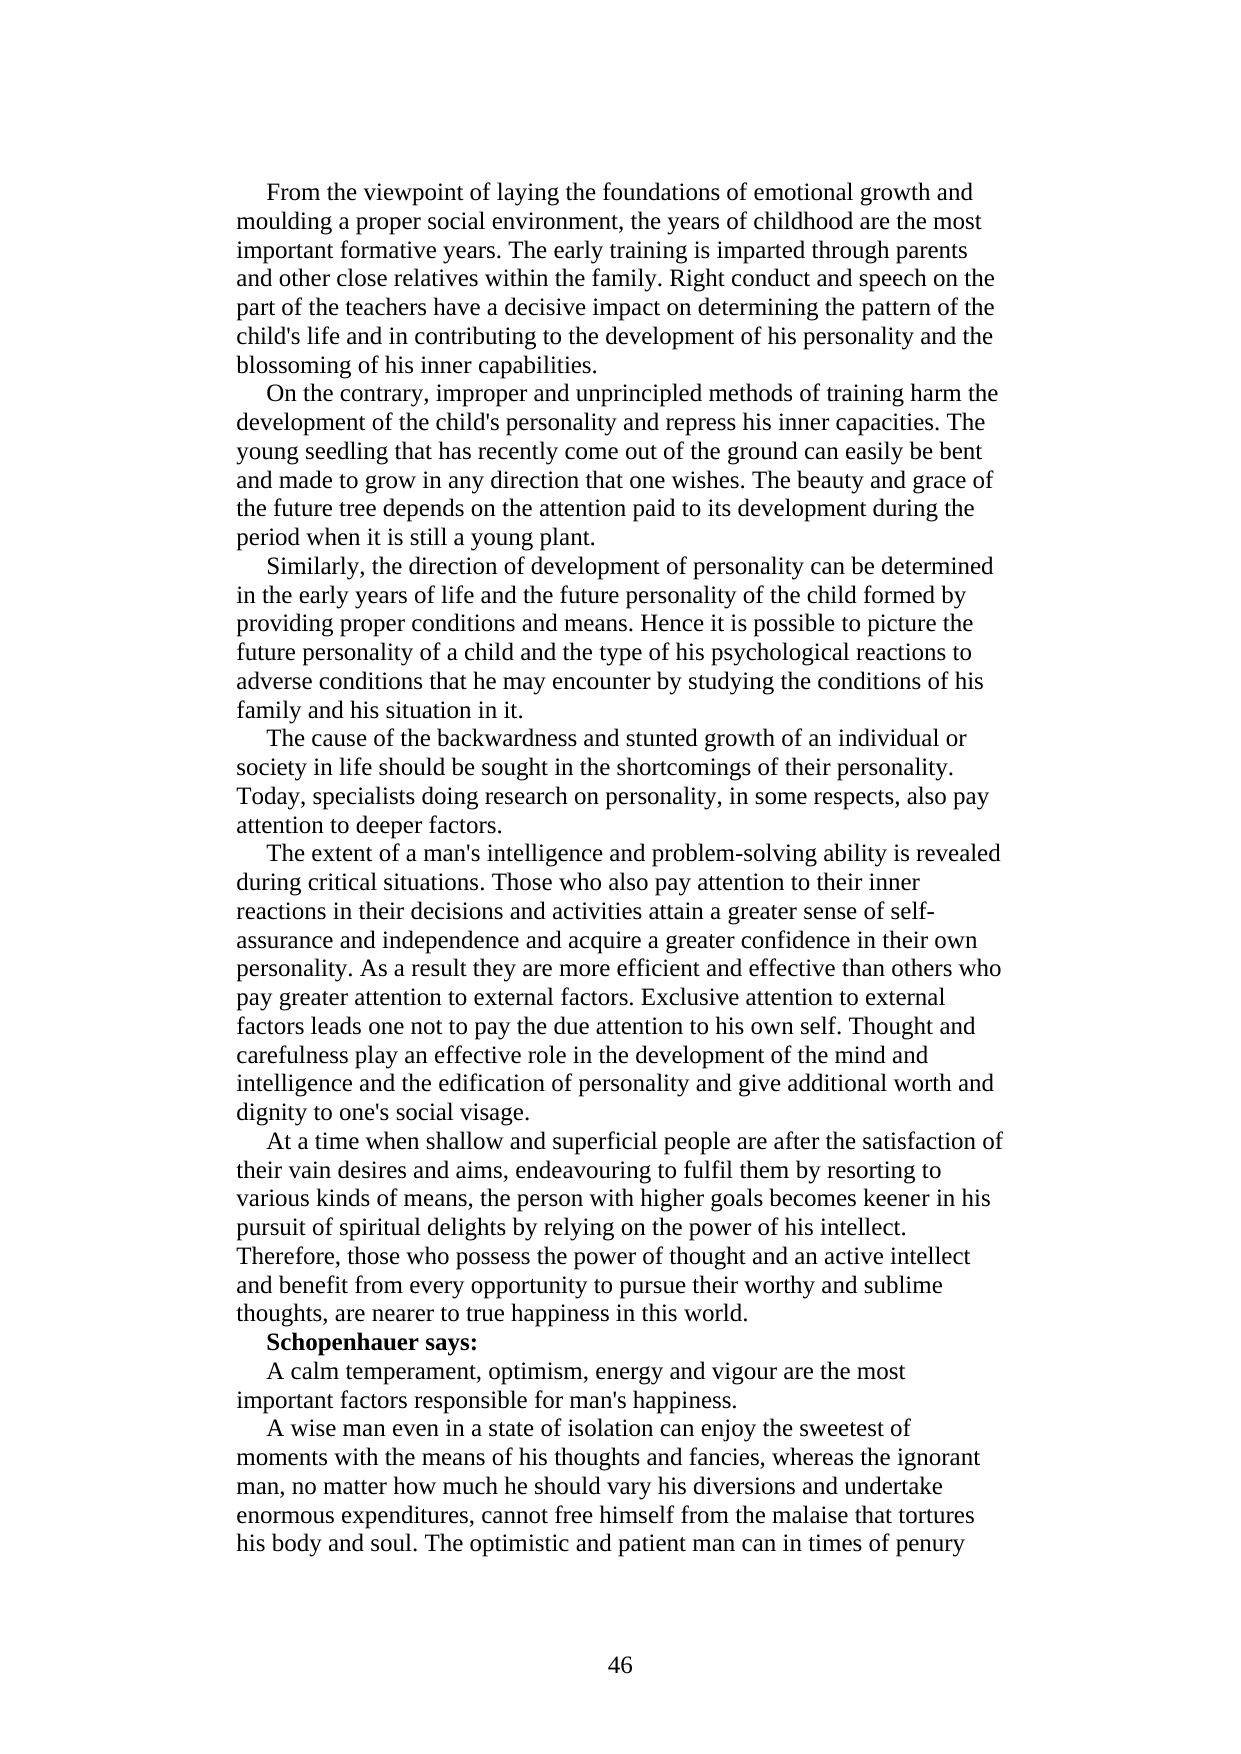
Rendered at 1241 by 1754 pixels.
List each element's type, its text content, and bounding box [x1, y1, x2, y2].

text The extent of a man's intelligence and problem-solving ability is revealed during critical situations. Those who also pay attention to their inner reactions in their decisions and activities attain a greater sense of self-assurance and independence and acquire a greater confidence in their own personality. As a result they are more efficient and effective than others who pay greater attention to external factors. Exclusive attention to external factors leads one not to pay the due attention to his own self. Thought and carefulness play an effective role in the development of the mind and intelligence and the edification of personality and give additional worth and dignity to one's social visage. [236, 838, 1004, 1126]
text Schopenhauer says: [236, 1327, 1004, 1356]
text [236, 1413, 1004, 1557]
text From the viewpoint of laying the foundations of emotional growth and moulding a proper social environment, the years of childhood are the most important formative years. The early training is imparted through parents and other close relatives within the family. Right conduct and speech on the part of the teachers have a decisive impact on determining the pattern of the child's life and in contributing to the development of his personality and the blossoming of his inner capabilities. [236, 177, 1004, 378]
text On the contrary, improper and unprincipled methods of training harm the development of the child's personality and repress his inner capacities. The young seedling that has recently come out of the ground can easily be bent and made to grow in any direction that one wishes. The beauty and grace of the future tree depends on the attention paid to its development during the period when it is still a young plant. [236, 378, 1004, 551]
text A calm temperament, optimism, energy and vigour are the most important factors responsible for man's happiness. [236, 1356, 1004, 1413]
text The cause of the backwardness and stunted growth of an individual or society in life should be sought in the shortcomings of their personality. Today, specialists doing research on personality, in some respects, also pay attention to deeper factors. [236, 723, 1004, 838]
text Similarly, the direction of development of personality can be determined in the early years of life and the future personality of the child formed by providing proper conditions and means. Hence it is possible to picture the future personality of a child and the type of his psychological reactions to adverse conditions that he may encounter by studying the conditions of his family and his situation in it. [236, 551, 1004, 723]
text At a time when shallow and superficial people are after the satisfaction of their vain desires and aims, endeavouring to fulfil them by resorting to various kinds of means, the person with higher goals becomes keener in his pursuit of spiritual delights by relying on the power of his intellect. Therefore, those who possess the power of thought and an active intellect and benefit from every opportunity to pursue their worthy and sublime thoughts, are nearer to true happiness in this world. [236, 1126, 1004, 1327]
